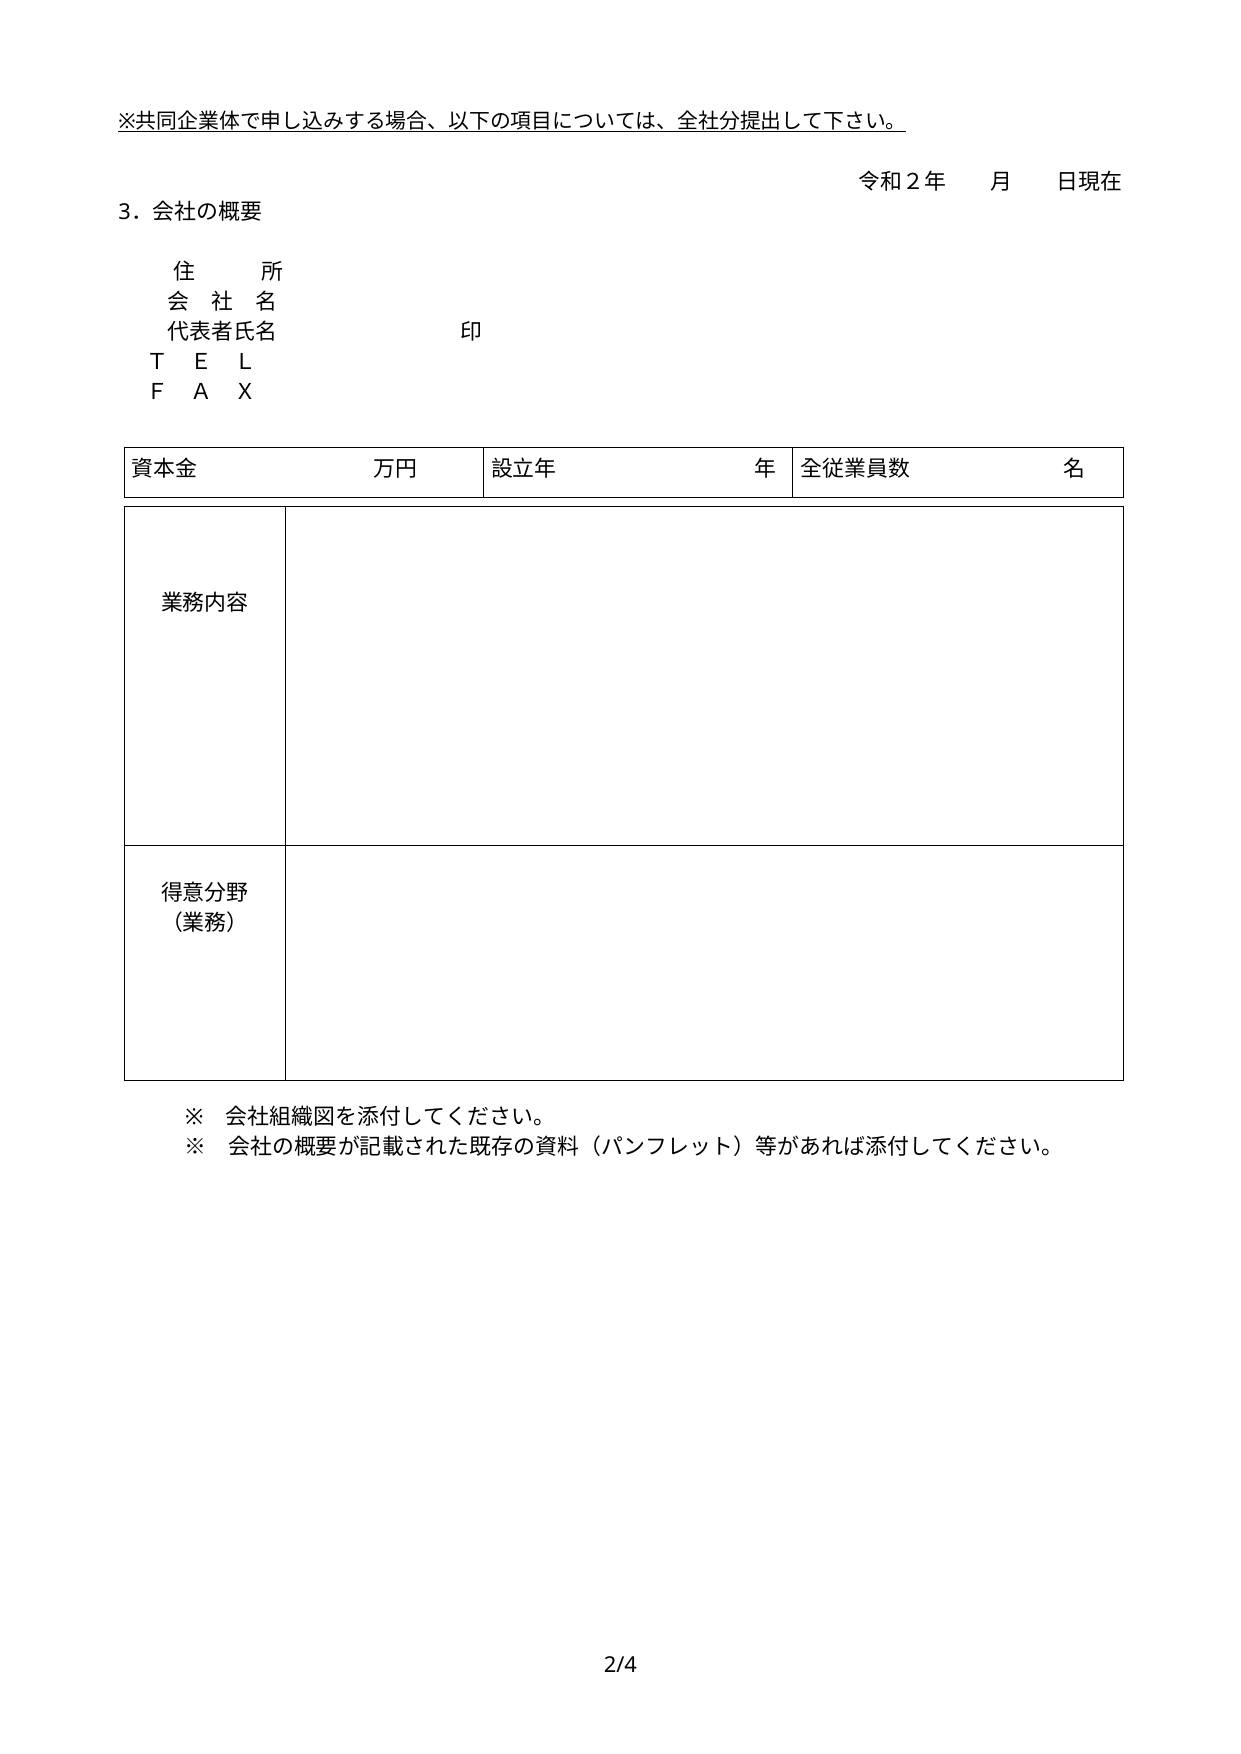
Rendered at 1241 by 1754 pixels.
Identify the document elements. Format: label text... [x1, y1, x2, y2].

text ※共同企業体で申し込みする場合、以下の項目については、全社分提出して下さい。 [118, 105, 1122, 135]
table_header 全従業員数 名 [793, 448, 1123, 497]
text ※ 会社組織図を添付してください。 [185, 1101, 1122, 1131]
table_cell [286, 507, 1123, 845]
text 令和２年 月 日現在 [118, 165, 1122, 195]
table_header 設立年 年 [484, 448, 792, 497]
text Ｆ Ａ Ｘ [118, 376, 1122, 406]
text 3．会社の概要 [118, 195, 1122, 225]
text 代表者氏名 印 [118, 316, 1122, 346]
table_cell 業務内容 [125, 507, 285, 845]
text 住 所 [118, 255, 1122, 285]
table_header [120, 447, 124, 1080]
table_cell 得意分野 （業務） [125, 846, 285, 1080]
table_cell [286, 846, 1123, 1080]
text 会 社 名 [118, 285, 1122, 316]
text Ｔ Ｅ Ｌ [118, 346, 1122, 376]
table_header 資本金 万円 [125, 448, 483, 497]
text ※ 会社の概要が記載された既存の資料（パンフレット）等があれば添付してください。 [118, 1131, 1122, 1161]
